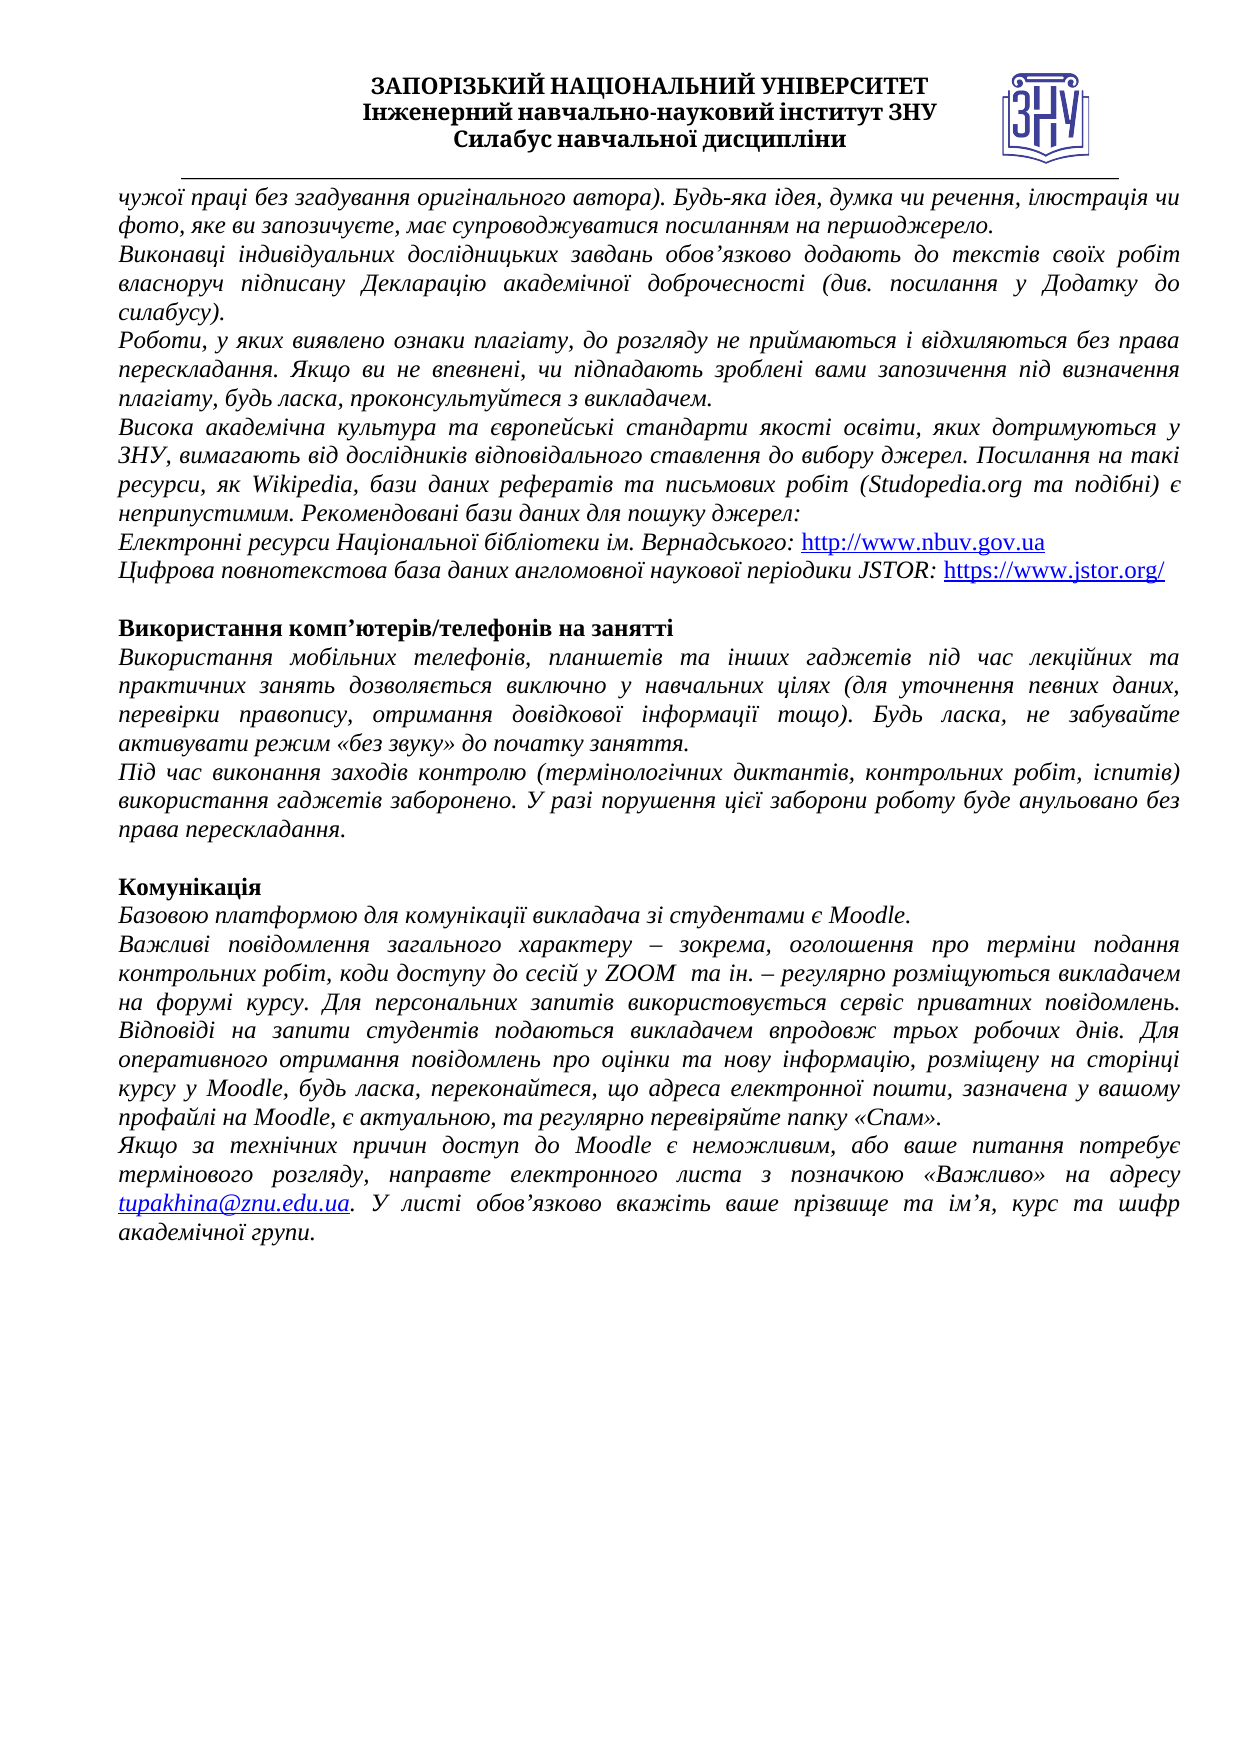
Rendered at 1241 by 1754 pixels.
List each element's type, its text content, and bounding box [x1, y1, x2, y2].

picture [1002, 73, 1090, 164]
text Висока академічна культура та європейські стандарти якості освіти, яких дотримуються у ЗНУ, вимагають від дослідників відповідального ставлення до вибору джерел. Посилання на такі ресурси, як Wikipedia, бази даних рефератів та письмових робіт (Studopedia.org та подібні) є неприпустимим. Рекомендовані бази даних для пошуку джерел: [118, 412, 1181, 527]
text Базовою платформою для комунікації викладача зі студентами є Moodle. [118, 900, 1181, 929]
text Використання комп’ютерів/телефонів на занятті [118, 613, 1181, 642]
text Важливі повідомлення загального характеру – зокрема, оголошення про терміни подання контрольних робіт, коди доступу до сесій у ZOOM та ін. – регулярно розміщуються викладачем на форумі курсу. Для персональних запитів використовується сервіс приватних повідомлень. Відповіді на запити студентів подаються викладачем впродовж трьох робочих днів. Для оперативного отримання повідомлень про оцінки та нову інформацію, розміщену на сторінці курсу у Moodle, будь ласка, переконайтеся, що адреса електронної пошти, зазначена у вашому профайлі на Moodle, є актуальною, та регулярно перевіряйте папку «Спам». [118, 929, 1181, 1130]
text Цифрова повнотекстова база даних англомовної наукової періодики JSTOR: https://www.jstor.org/ [118, 555, 1181, 584]
text Електронні ресурси Національної бібліотеки ім. Вернадського: http://www.nbuv.gov.ua [118, 527, 1181, 555]
text Якщо за технічних причин доступ до Moodle є неможливим, або ваше питання потребує термінового розгляду, направте електронного листа з позначкою «Важливо» на адресу tupakhina@znu.edu.ua. У листі обов’язково вкажіть ваше прізвище та ім’я, курс та шифр академічної групи. [118, 1130, 1181, 1245]
text Під час виконання заходів контролю (термінологічних диктантів, контрольних робіт, іспитів) використання гаджетів заборонено. У разі порушення цієї заборони роботу буде анульовано без права перескладання. [118, 757, 1181, 843]
text Комунікація [118, 872, 1181, 900]
text Роботи, у яких виявлено ознаки плагіату, до розгляду не приймаються і відхиляються без права перескладання. Якщо ви не впевнені, чи підпадають зроблені вами запозичення під визначення плагіату, будь ласка, проконсультуйтеся з викладачем. [118, 325, 1181, 412]
text Використання мобільних телефонів, планшетів та інших гаджетів під час лекційних та практичних занять дозволяється виключно у навчальних цілях (для уточнення певних даних, перевірки правопису, отримання довідкової інформації тощо). Будь ласка, не забувайте активувати режим «без звуку» до початку заняття. [118, 642, 1181, 757]
text Виконавці індивідуальних дослідницьких завдань обов’язково додають до текстів своїх робіт власноруч підписану Декларацію академічної доброчесності (див. посилання у Додатку до силабусу). [118, 239, 1181, 325]
